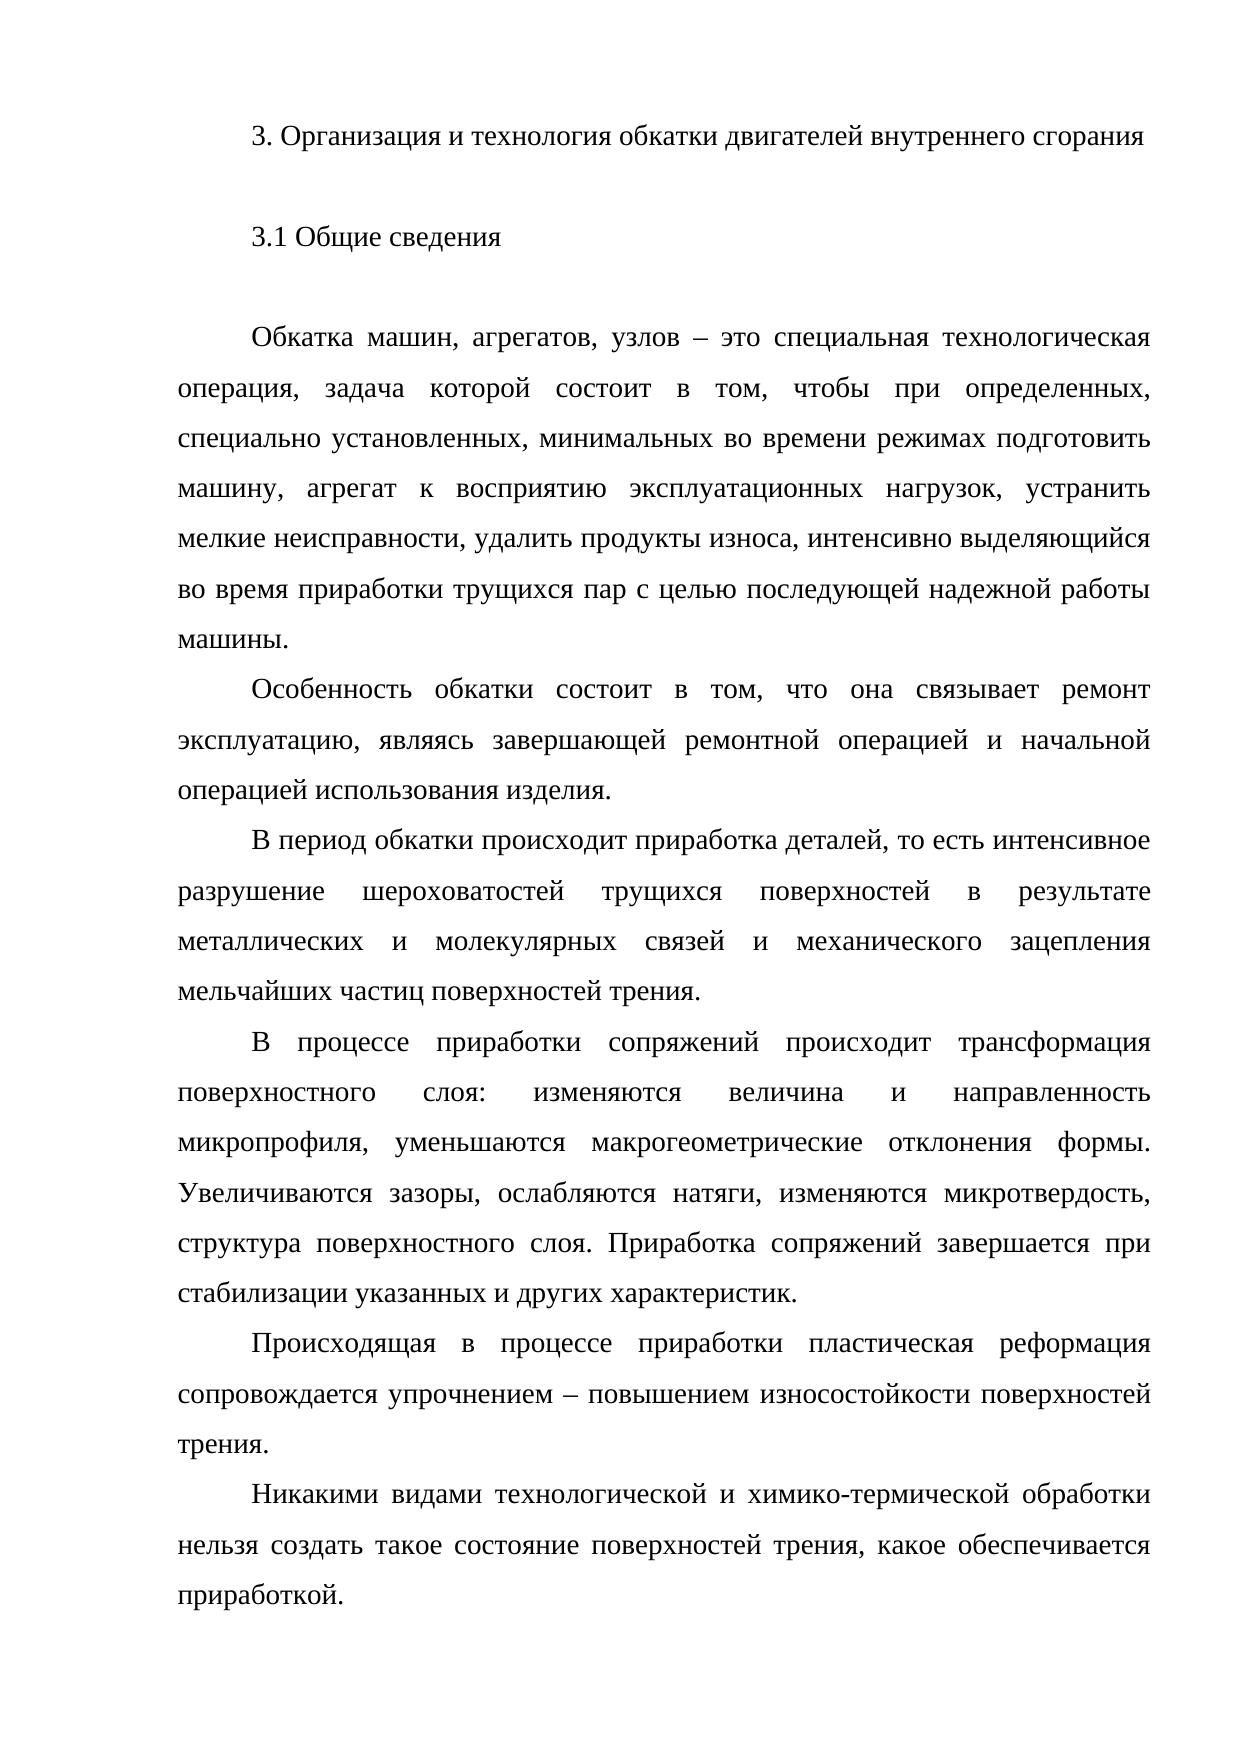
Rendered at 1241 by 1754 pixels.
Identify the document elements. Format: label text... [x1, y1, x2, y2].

text Никакими видами технологической и химико-термической обработки нельзя создать такое состояние поверхностей трения, какое обеспечивается приработкой. [177, 1477, 1152, 1611]
text Происходящая в процессе приработки пластическая реформация сопровождается упрочнением – повышением износостойкости поверхностей трения. [177, 1326, 1152, 1460]
text Обкатка машин, агрегатов, узлов – это специальная технологическая операция, задача которой состоит в том, чтобы при определенных, специально установленных, минимальных во времени режимах подготовить машину, агрегат к восприятию эксплуатационных нагрузок, устранить мелкие неисправности, удалить продукты износа, интенсивно выделяющийся во время приработки трущихся пар с целью последующей надежной работы машины. [177, 319, 1152, 655]
text В период обкатки происходит приработка деталей, то есть интенсивное разрушение шероховатостей трущихся поверхностей в результате металлических и молекулярных связей и механического зацепления мельчайших частиц поверхностей трения. [177, 822, 1152, 1007]
text 3. Организация и технология обкатки двигателей внутреннего сгорания [177, 118, 1152, 152]
text Особенность обкатки состоит в том, что она связывает ремонт эксплуатацию, являясь завершающей ремонтной операцией и начальной операцией использования изделия. [177, 672, 1152, 806]
text В процессе приработки сопряжений происходит трансформация поверхностного слоя: изменяются величина и направленность микропрофиля, уменьшаются макрогеометрические отклонения формы. Увеличиваются зазоры, ослабляются натяги, изменяются микротвердость, структура поверхностного слоя. Приработка сопряжений завершается при стабилизации указанных и других характеристик. [177, 1024, 1152, 1309]
text 3.1 Общие сведения [177, 219, 1152, 252]
